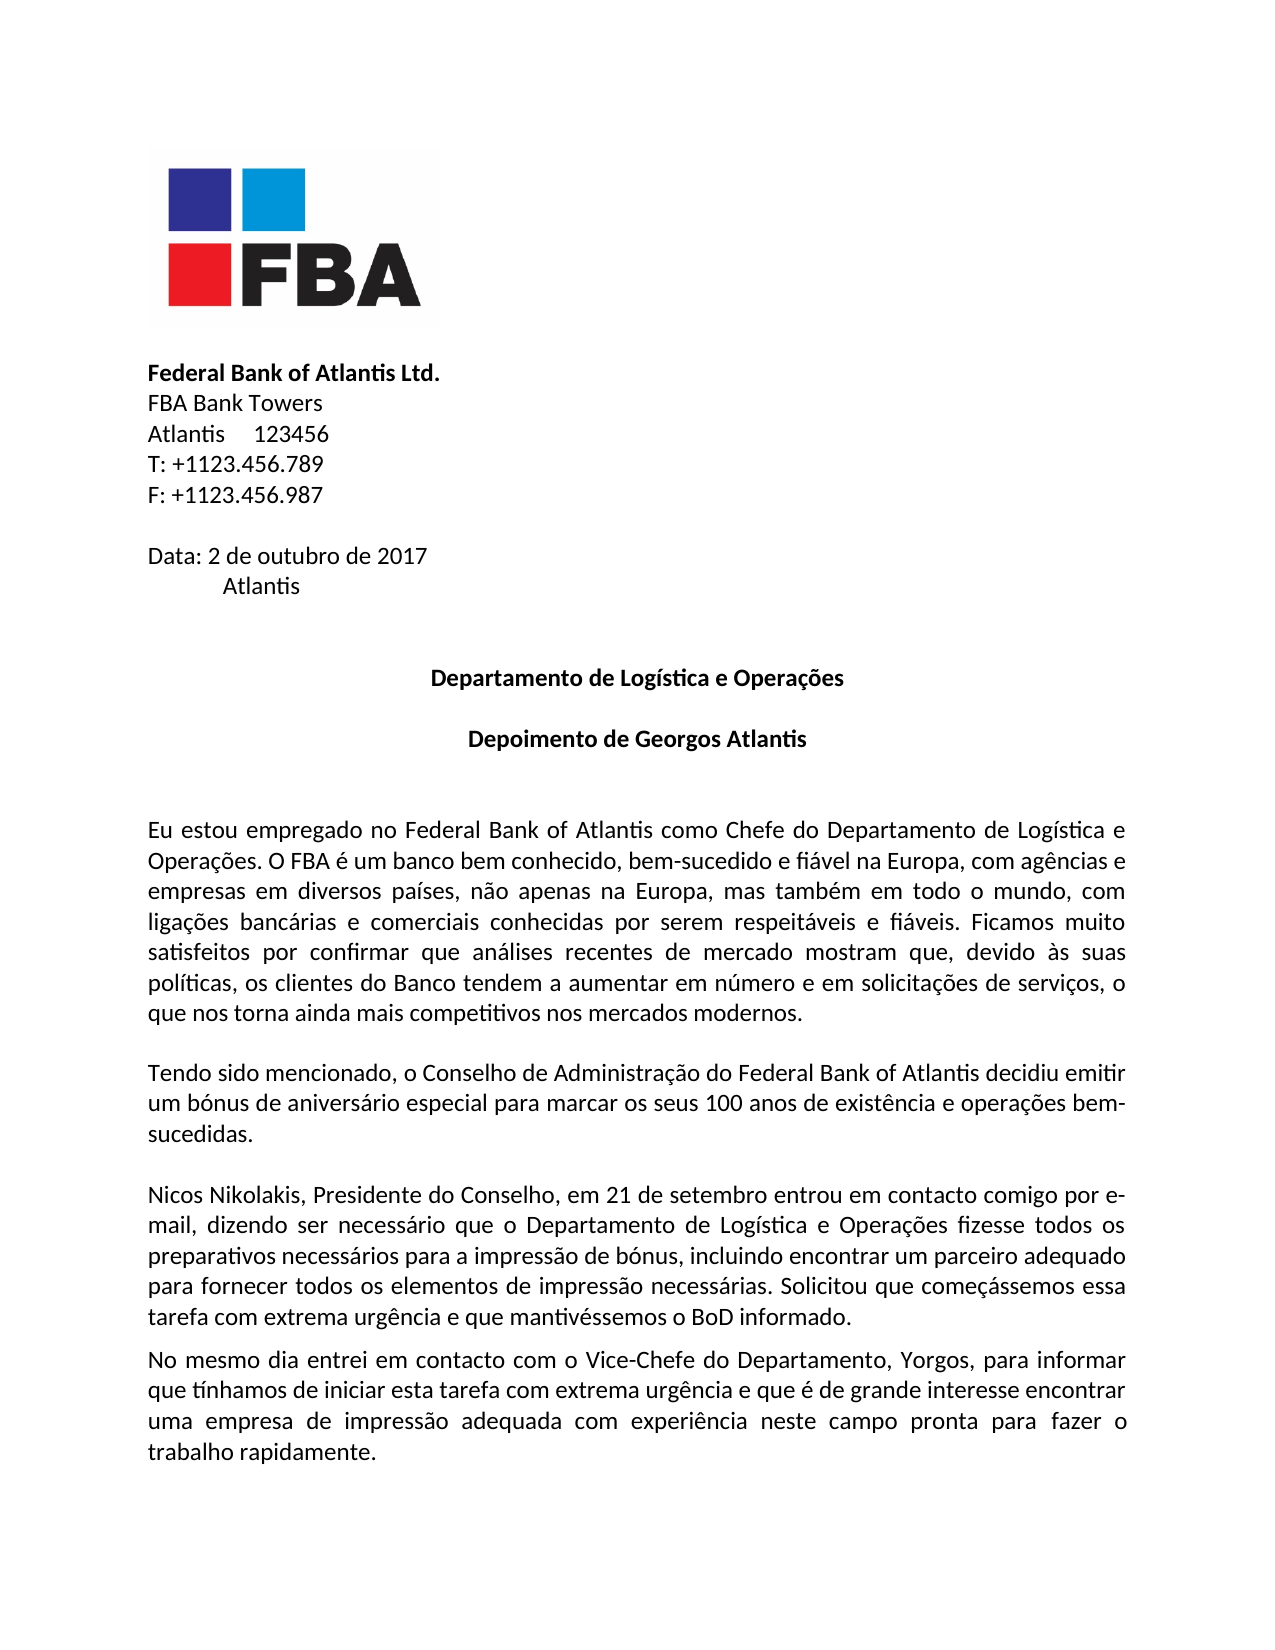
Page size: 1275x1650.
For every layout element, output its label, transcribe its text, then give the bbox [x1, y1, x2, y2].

text Federal Bank of Atlantis Ltd. [148, 357, 1127, 387]
text FBA Bank Towers Atlantis 123456 T: +1123.456.789 F: +1123.456.987 [148, 387, 1127, 509]
text No mesmo dia entrei em contacto com o Vice-Chefe do Departamento, Yorgos, para informar que tínhamos de iniciar esta tarefa com extrema urgência e que é de grande interesse encontrar uma empresa de impressão adequada com experiência neste campo pronta para fazer o trabalho rapidamente. [148, 1344, 1127, 1466]
text Nicos Nikolakis, Presidente do Conselho, em 21 de setembro entrou em contacto comigo por e-mail, dizendo ser necessário que o Departamento de Logística e Operações fizesse todos os preparativos necessários para a impressão de bónus, incluindo encontrar um parceiro adequado para fornecer todos os elementos de impressão necessárias. Solicitou que começássemos essa tarefa com extrema urgência e que mantivéssemos o BoD informado. [148, 1179, 1127, 1332]
text Departamento de Logística e Operações [148, 662, 1127, 692]
text Data: 2 de outubro de 2017 [148, 540, 1127, 570]
text Tendo sido mencionado, o Conselho de Administração do Federal Bank of Atlantis decidiu emitir um bónus de aniversário especial para marcar os seus 100 anos de existência e operações bem-sucedidas. [148, 1057, 1127, 1148]
text Atlantis [148, 570, 1127, 601]
picture [147, 147, 442, 327]
text Eu estou empregado no Federal Bank of Atlantis como Chefe do Departamento de Logística e Operações. O FBA é um banco bem conhecido, bem-sucedido e fiável na Europa, com agências e empresas em diversos países, não apenas na Europa, mas também em todo o mundo, com ligações bancárias e comerciais conhecidas por serem respeitáveis e fiáveis. Ficamos muito satisfeitos por confirmar que análises recentes de mercado mostram que, devido às suas políticas, os clientes do Banco tendem a aumentar em número e em solicitações de serviços, o que nos torna ainda mais competitivos nos mercados modernos. [148, 814, 1127, 1028]
text Depoimento de Georgos Atlantis [148, 723, 1127, 753]
